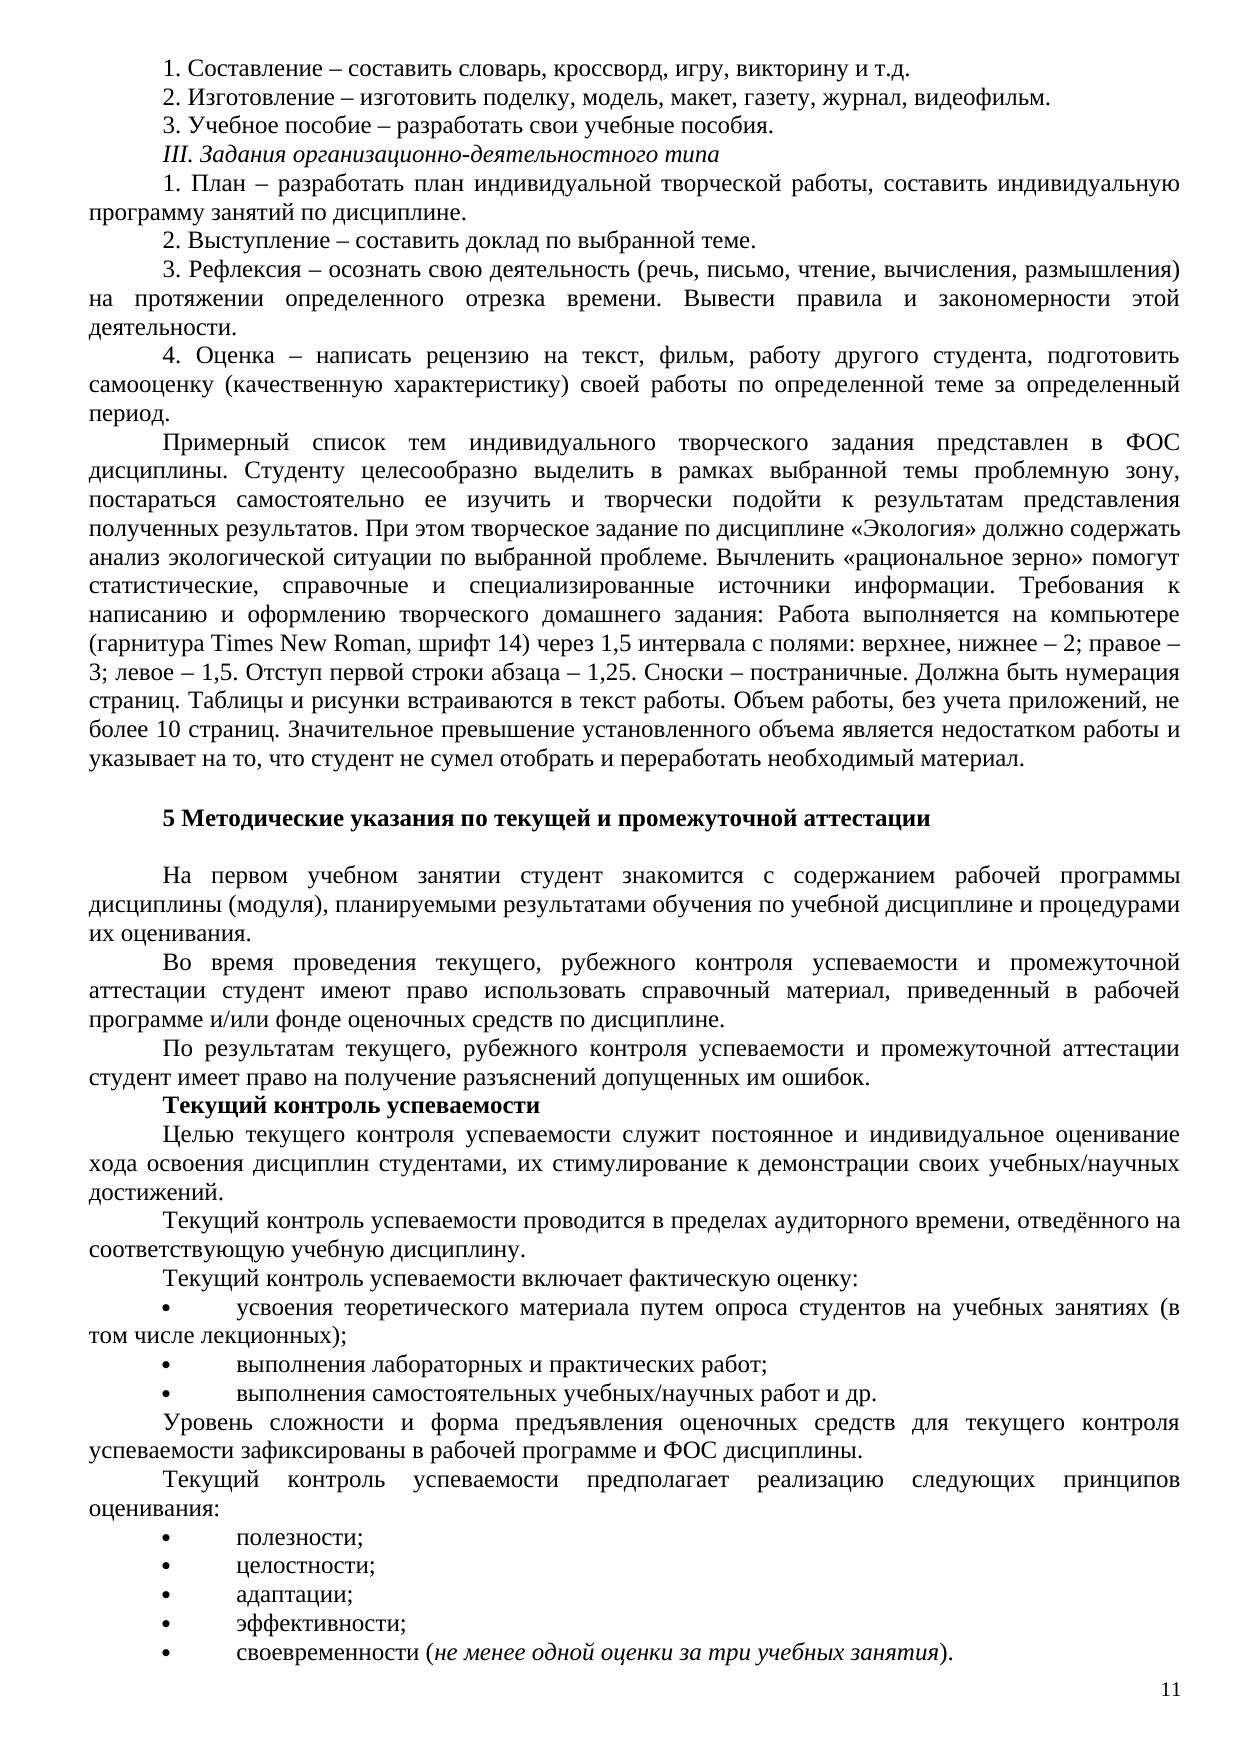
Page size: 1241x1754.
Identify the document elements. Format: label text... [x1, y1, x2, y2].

text Во время проведения текущего, рубежного контроля успеваемости и промежуточной аттестации студент имеют право использовать справочный материал, приведенный в рабочей программе и/или фонде оценочных средств по дисциплине. [88, 947, 1181, 1033]
text Текущий контроль успеваемости проводится в пределах аудиторного времени, отведённого на соответствующую учебную дисциплину. [88, 1205, 1181, 1263]
text 1. План – разработать план индивидуальной творческой работы, составить индивидуальную программу занятий по дисциплине. [88, 168, 1181, 226]
text 2. Изготовление – изготовить поделку, модель, макет, газету, журнал, видеофильм. [88, 82, 1181, 111]
text Целью текущего контроля успеваемости служит постоянное и индивидуальное оценивание хода освоения дисциплин студентами, их стимулирование к демонстрации своих учебных/научных достижений. [88, 1119, 1181, 1205]
text 2. Выступление – составить доклад по выбранной теме. [88, 226, 1181, 254]
text Уровень сложности и форма предъявления оценочных средств для текущего контроля успеваемости зафиксированы в рабочей программе и ФОС дисциплины. [88, 1407, 1181, 1464]
list эффективности; [88, 1608, 1181, 1637]
list выполнения лабораторных и практических работ; [88, 1349, 1181, 1378]
text 4. Оценка – написать рецензию на текст, фильм, работу другого студента, подготовить самооценку (качественную характеристику) своей работы по определенной теме за определенный период. [88, 341, 1181, 427]
text Текущий контроль успеваемости предполагает реализацию следующих принципов оценивания: [88, 1464, 1181, 1522]
list целостности; [88, 1550, 1181, 1579]
text Примерный список тем индивидуального творческого задания представлен в ФОС дисциплины. Студенту целесообразно выделить в рамках выбранной темы проблемную зону, постараться самостоятельно ее изучить и творчески подойти к результатам представления полученных результатов. При этом творческое задание по дисциплине «Экология» должно содержать анализ экологической ситуации по выбранной проблеме. Вычленить «рациональное зерно» помогут статистические, справочные и специализированные источники информации. Требования к написанию и оформлению творческого домашнего задания: Работа выполняется на компьютере (гарнитура Times New Roman, шрифт 14) через 1,5 интервала с полями: верхнее, нижнее – 2; правое – 3; левое – 1,5. Отступ первой строки абзаца – 1,25. Сноски – постраничные. Должна быть нумерация страниц. Таблицы и рисунки встраиваются в текст работы. Объем работы, без учета приложений, не более 10 страниц. Значительное превышение установленного объема является недостатком работы и указывает на то, что студент не сумел отобрать и переработать необходимый материал. [88, 427, 1181, 772]
text 1. Составление – составить словарь, кроссворд, игру, викторину и т.д. [88, 53, 1181, 82]
list полезности; [88, 1522, 1181, 1550]
list адаптации; [88, 1579, 1181, 1608]
text 3. Учебное пособие – разработать свои учебные пособия. [88, 111, 1181, 139]
list своевременности (не менее одной оценки за три учебных занятия). [88, 1637, 1181, 1665]
text По результатам текущего, рубежного контроля успеваемости и промежуточной аттестации студент имеет право на получение разъяснений допущенных им ошибок. [88, 1033, 1181, 1090]
text Текущий контроль успеваемости [88, 1090, 1181, 1119]
list выполнения самостоятельных учебных/научных работ и др. [88, 1378, 1181, 1407]
text На первом учебном занятии студент знакомится с содержанием рабочей программы дисциплины (модуля), планируемыми результатами обучения по учебной дисциплине и процедурами их оценивания. [88, 860, 1181, 947]
text 5 Методические указания по текущей и промежуточной аттестации [88, 803, 1181, 832]
text III. Задания организационно-деятельностного типа [88, 139, 1181, 168]
text Текущий контроль успеваемости включает фактическую оценку: [88, 1263, 1181, 1292]
text 3. Рефлексия – осознать свою деятельность (речь, письмо, чтение, вычисления, размышления) на протяжении определенного отрезка времени. Вывести правила и закономерности этой деятельности. [88, 254, 1181, 341]
list усвоения теоретического материала путем опроса студентов на учебных занятиях (в том числе лекционных); [88, 1292, 1181, 1349]
